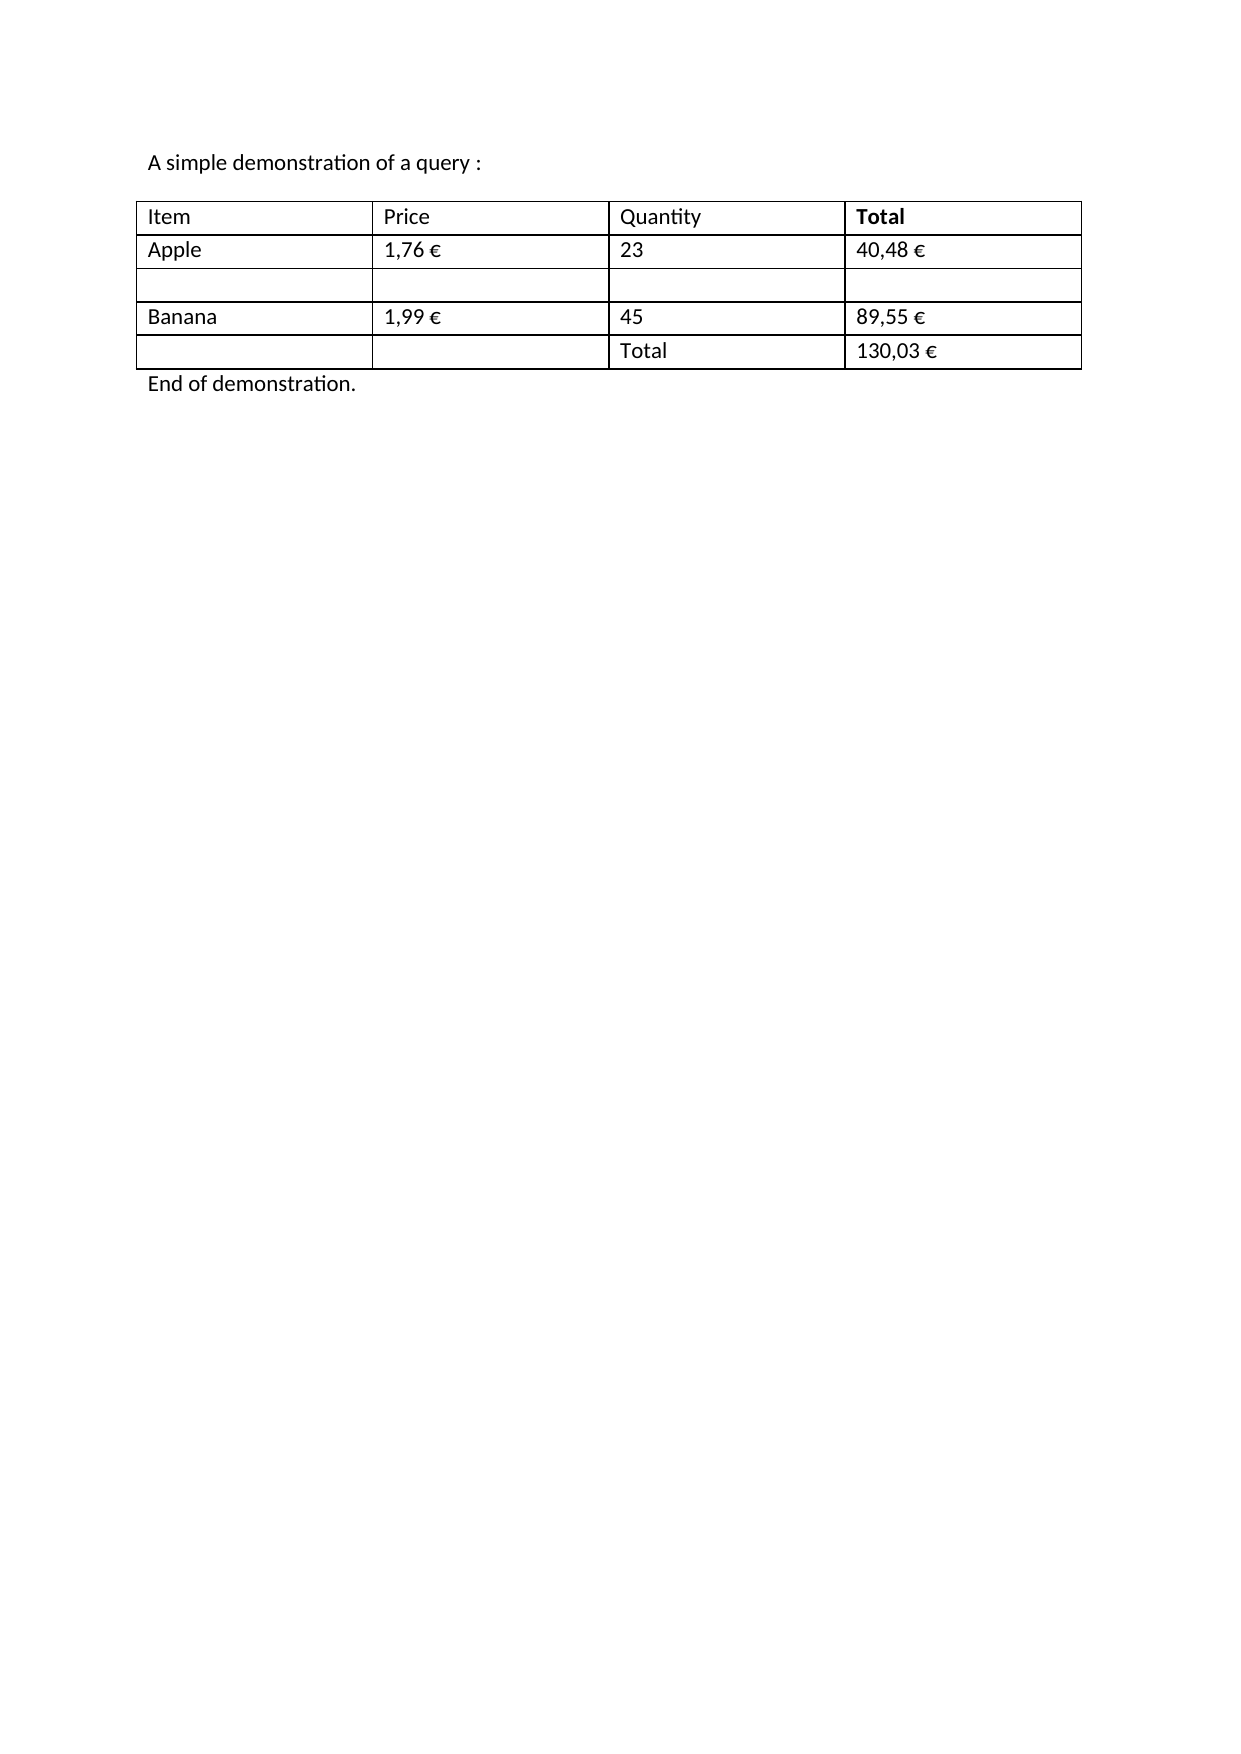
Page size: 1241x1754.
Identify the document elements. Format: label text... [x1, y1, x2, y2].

table_cell 1,76 € [373, 236, 608, 267]
table_cell 130,03 € [846, 336, 1081, 368]
table_cell 40,48 € [846, 236, 1081, 267]
table_cell [373, 269, 608, 301]
table_header Total [846, 202, 1081, 234]
table_cell Apple [137, 236, 372, 267]
table_cell 45 [610, 303, 844, 334]
table_cell Total [610, 336, 844, 368]
table_header Quantity [610, 202, 844, 234]
table_cell [137, 336, 372, 368]
text A simple demonstration of a query : [148, 148, 1093, 176]
table_cell Banana [137, 303, 372, 334]
table_cell [610, 269, 844, 301]
table_header Item [137, 202, 372, 234]
text End of demonstration. [148, 369, 1093, 397]
table_cell [373, 336, 608, 368]
table_cell 1,99 € [373, 303, 608, 334]
table_cell 89,55 € [846, 303, 1081, 334]
table_cell [137, 269, 372, 301]
table_cell 23 [610, 236, 844, 267]
table_header Price [373, 202, 608, 234]
table_cell [846, 269, 1081, 301]
